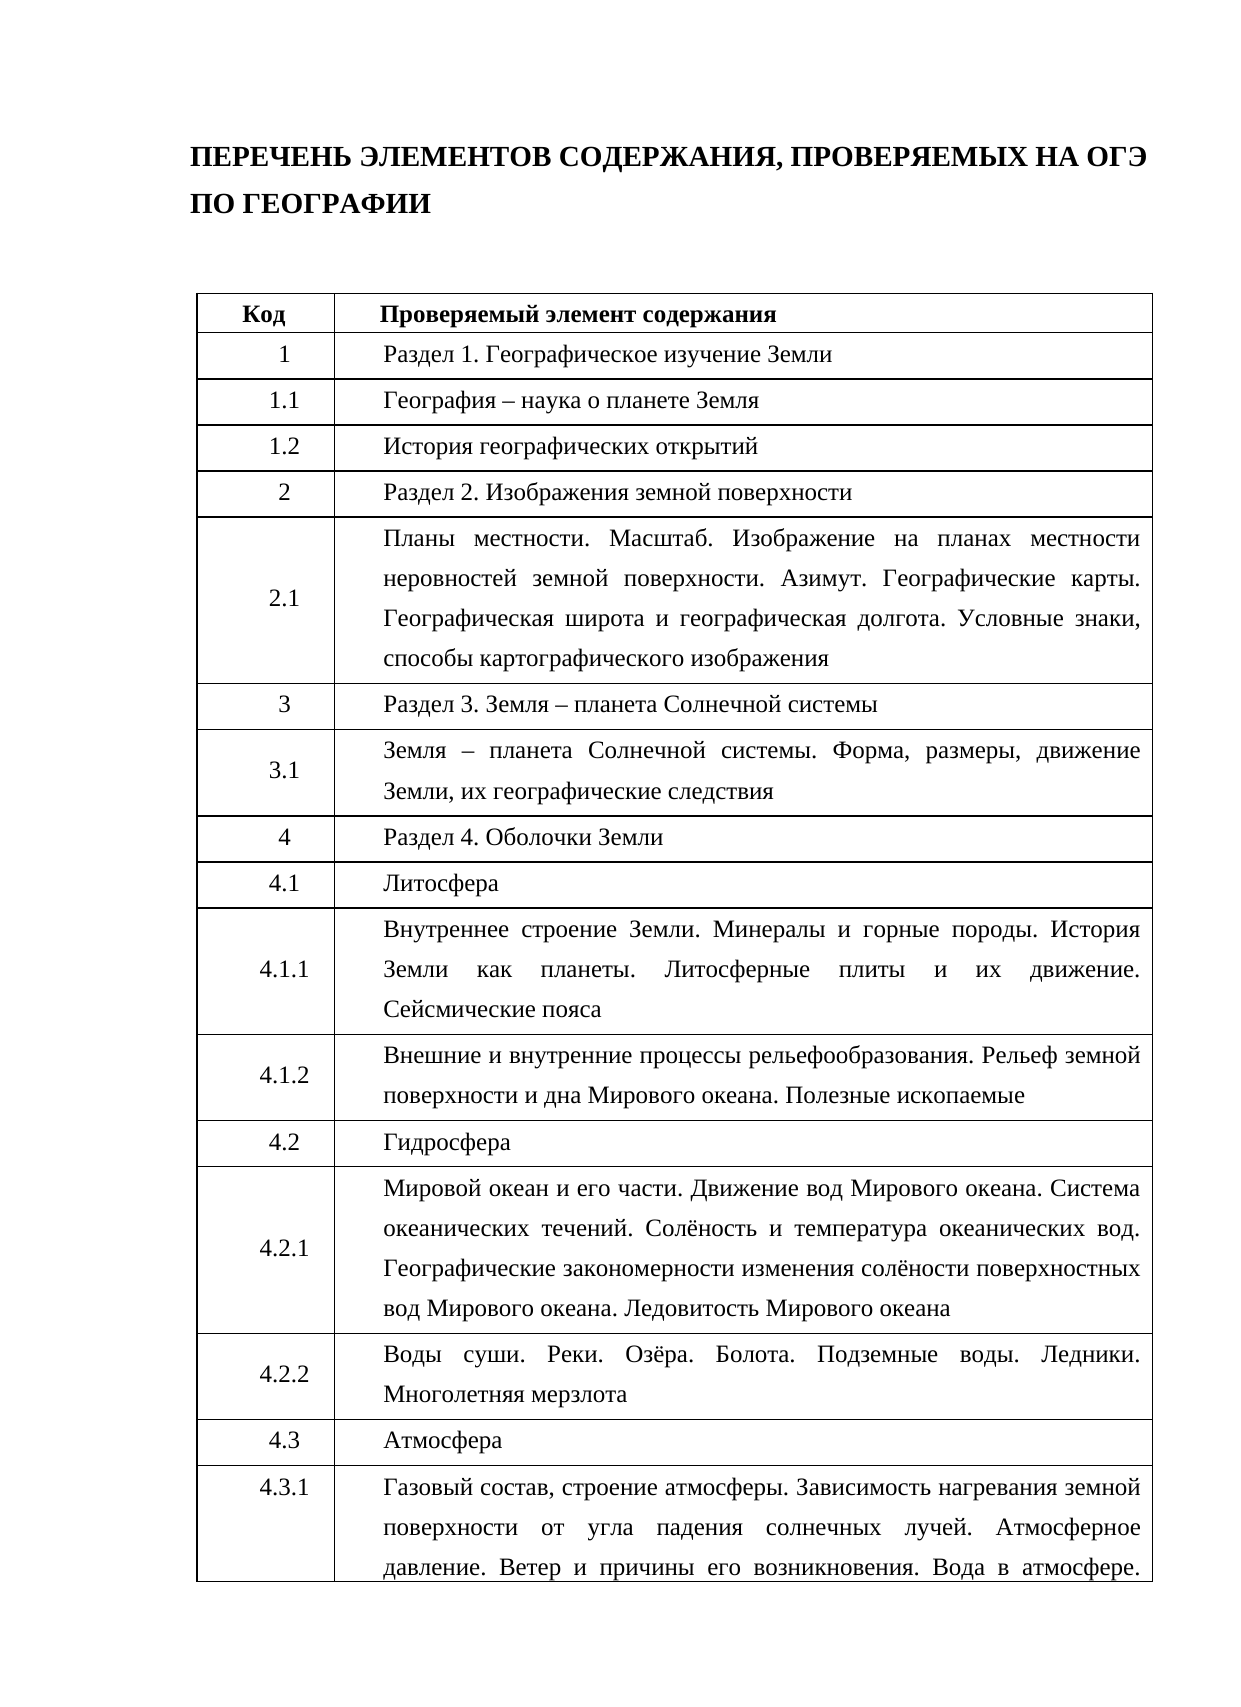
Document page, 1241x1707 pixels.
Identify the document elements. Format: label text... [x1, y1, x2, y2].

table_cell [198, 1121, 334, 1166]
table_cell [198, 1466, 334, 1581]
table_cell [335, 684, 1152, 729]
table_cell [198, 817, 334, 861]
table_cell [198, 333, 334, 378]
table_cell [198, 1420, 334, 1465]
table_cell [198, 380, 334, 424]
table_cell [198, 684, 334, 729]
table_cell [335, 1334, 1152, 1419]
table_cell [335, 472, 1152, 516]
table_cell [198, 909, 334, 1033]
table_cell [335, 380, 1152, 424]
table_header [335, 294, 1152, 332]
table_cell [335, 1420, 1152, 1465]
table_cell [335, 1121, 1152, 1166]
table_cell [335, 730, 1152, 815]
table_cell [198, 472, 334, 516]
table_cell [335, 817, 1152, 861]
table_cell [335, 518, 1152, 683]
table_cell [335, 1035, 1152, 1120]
text ПЕРЕЧЕНЬ ЭЛЕМЕНТОВ СОДЕРЖАНИЯ, ПРОВЕРЯЕМЫХ НА ОГЭ ПО ГЕОГРАФИИ [190, 139, 1152, 219]
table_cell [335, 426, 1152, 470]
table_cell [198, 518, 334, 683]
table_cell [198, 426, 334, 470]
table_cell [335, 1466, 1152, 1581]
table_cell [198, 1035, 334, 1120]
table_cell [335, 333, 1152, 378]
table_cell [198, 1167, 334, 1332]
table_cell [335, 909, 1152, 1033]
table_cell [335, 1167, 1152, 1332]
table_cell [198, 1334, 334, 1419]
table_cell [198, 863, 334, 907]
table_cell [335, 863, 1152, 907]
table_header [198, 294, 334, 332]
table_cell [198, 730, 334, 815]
